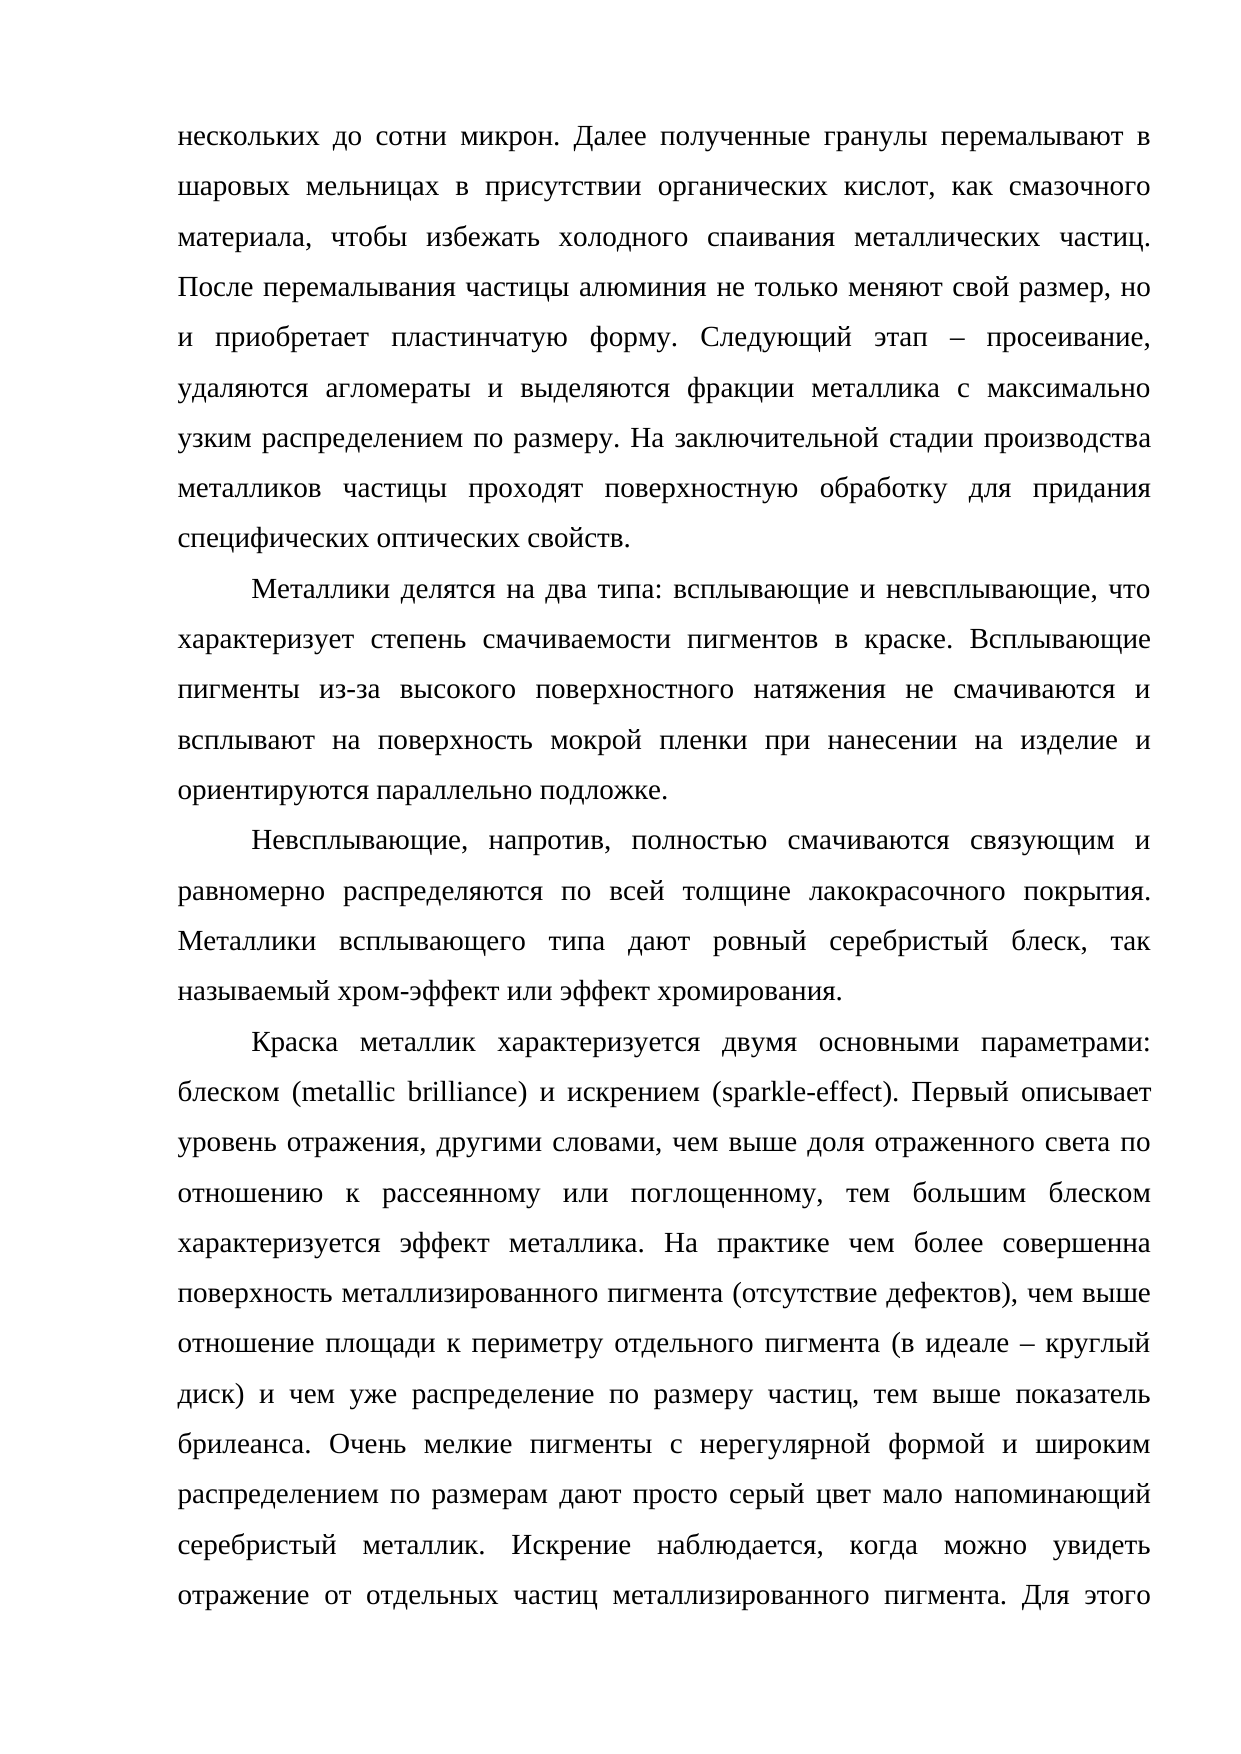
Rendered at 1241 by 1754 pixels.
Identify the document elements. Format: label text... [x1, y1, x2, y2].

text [177, 118, 1152, 554]
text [177, 1024, 1152, 1611]
text Невсплывающие, напротив, полностью смачиваются связующим и равномерно распределяются по всей толщине лакокрасочного покрытия. Металлики всплывающего типа дают ровный серебристый блеск, так называемый хром-эффект или эффект хромирования. [177, 822, 1152, 1007]
text Металлики делятся на два типа: всплывающие и невсплывающие, что характеризует степень смачиваемости пигментов в краске. Всплывающие пигменты из-за высокого поверхностного натяжения не смачиваются и всплывают на поверхность мокрой пленки при нанесении на изделие и ориентируются параллельно подложке. [177, 571, 1152, 806]
